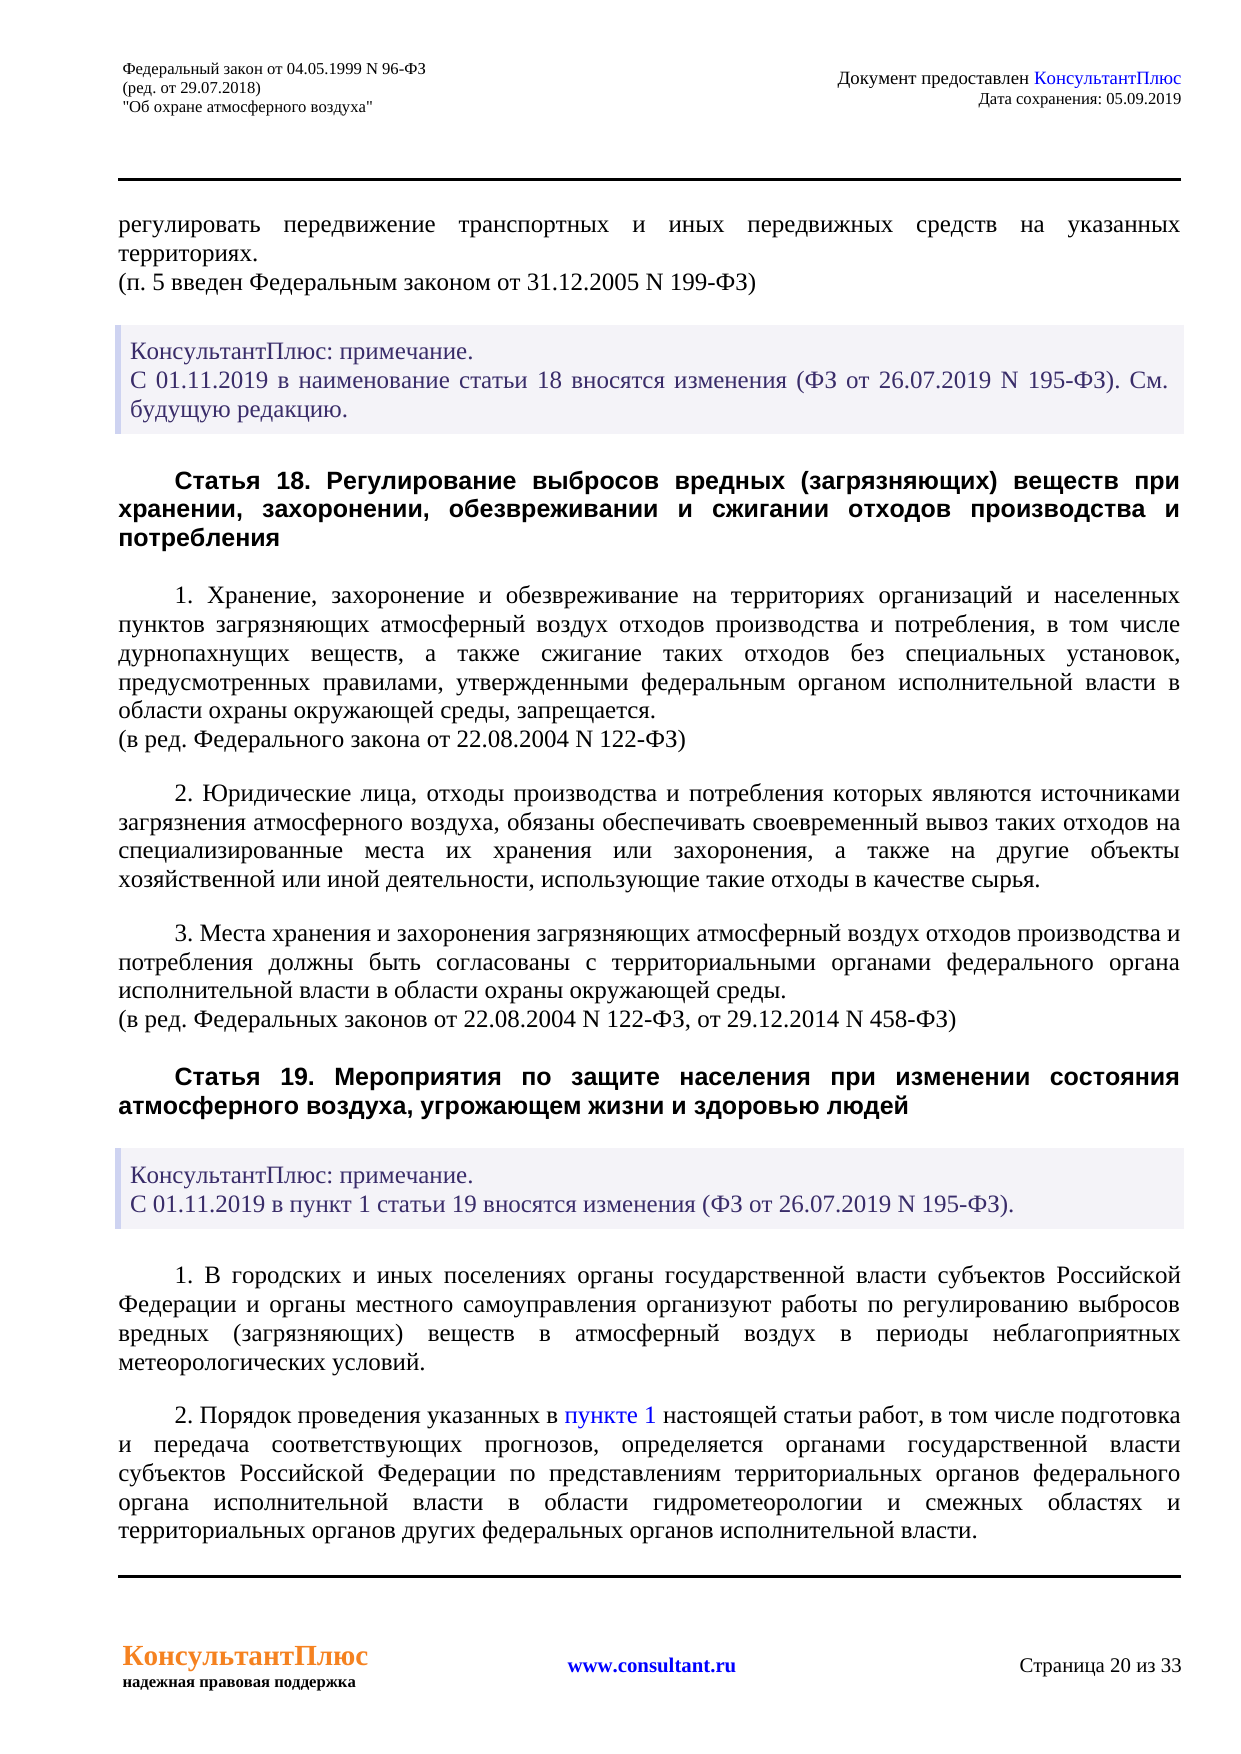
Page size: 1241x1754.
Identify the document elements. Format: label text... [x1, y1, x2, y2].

title Статья 19. Мероприятия по защите населения при изменении состояния атмосферного воздуха, угрожающем жизни и здоровью людей [118, 1062, 1181, 1119]
text (п. 5 введен Федеральным законом от 31.12.2005 N 199-ФЗ) [118, 267, 1181, 296]
text (в ред. Федеральных законов от 22.08.2004 N 122-ФЗ, от 29.12.2014 N 458-ФЗ) [118, 1004, 1181, 1033]
title Статья 18. Регулирование выбросов вредных (загрязняющих) веществ при хранении, захоронении, обезвреживании и сжигании отходов производства и потребления [118, 466, 1181, 552]
text 2. Порядок проведения указанных в пункте 1 настоящей статьи работ, в том числе подготовка и передача соответствующих прогнозов, определяется органами государственной власти субъектов Российской Федерации по представлениям территориальных органов федерального органа исполнительной власти в области гидрометеорологии и смежных областях и территориальных органов других федеральных органов исполнительной власти. [118, 1400, 1181, 1544]
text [118, 209, 1181, 267]
table_header КонсультантПлюс: примечание. С 01.11.2019 в наименование статьи 18 вносятся изменения (ФЗ от 26.07.2019 N 195-ФЗ). См. будущую редакцию. [121, 325, 1178, 434]
text 3. Места хранения и захоронения загрязняющих атмосферный воздух отходов производства и потребления должны быть согласованы с территориальными органами федерального органа исполнительной власти в области охраны окружающей среды. [118, 918, 1181, 1004]
text 1. В городских и иных поселениях органы государственной власти субъектов Российской Федерации и органы местного самоуправления организуют работы по регулированию выбросов вредных (загрязняющих) веществ в атмосферный воздух в периоды неблагоприятных метеорологических условий. [118, 1260, 1181, 1375]
table_header КонсультантПлюс: примечание. С 01.11.2019 в пункт 1 статьи 19 вносятся изменения (ФЗ от 26.07.2019 N 195-ФЗ). [121, 1148, 1178, 1229]
text (в ред. Федерального закона от 22.08.2004 N 122-ФЗ) [118, 724, 1181, 753]
text 2. Юридические лица, отходы производства и потребления которых являются источниками загрязнения атмосферного воздуха, обязаны обеспечивать своевременный вывоз таких отходов на специализированные места их хранения или захоронения, а также на другие объекты хозяйственной или иной деятельности, использующие такие отходы в качестве сырья. [118, 778, 1181, 893]
text 1. Хранение, захоронение и обезвреживание на территориях организаций и населенных пунктов загрязняющих атмосферный воздух отходов производства и потребления, в том числе дурнопахнущих веществ, а также сжигание таких отходов без специальных установок, предусмотренных правилами, утвержденными федеральным органом исполнительной власти в области охраны окружающей среды, запрещается. [118, 581, 1181, 724]
